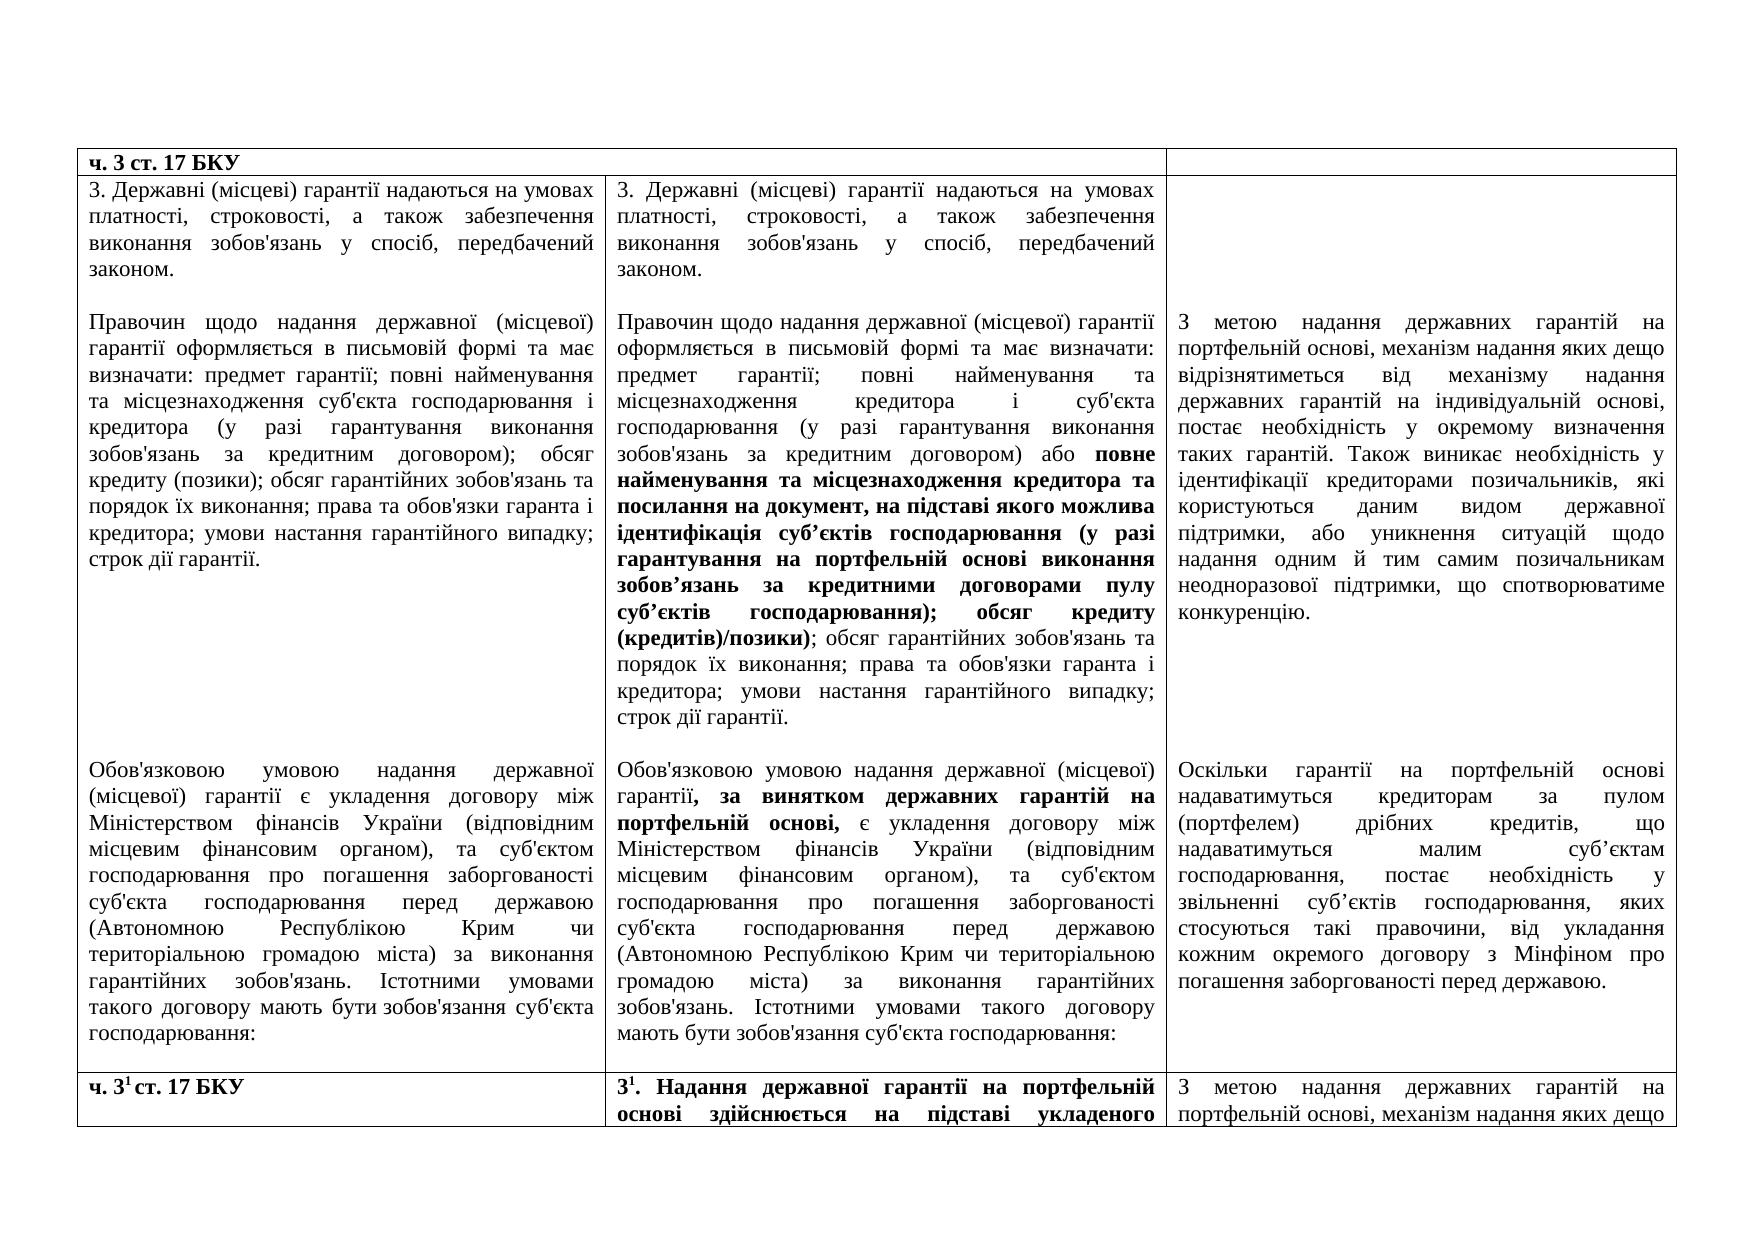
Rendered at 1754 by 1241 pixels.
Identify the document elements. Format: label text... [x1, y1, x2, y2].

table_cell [606, 1073, 1166, 1126]
table_cell 3. Державні (місцеві) гарантії надаються на умовах платності, строковості, а також забезпечення виконання зобов'язань у спосіб, передбачений законом. Правочин щодо надання державної (місцевої) гарантії оформляється в письмовій формі та має визначати: предмет гарантії; повні найменування та місцезнаходження суб'єкта господарювання і кредитора (у разі гарантування виконання зобов'язань за кредитним договором); обсяг кредиту (позики); обсяг гарантійних зобов'язань та порядок їх виконання; права та обов'язки гаранта і кредитора; умови настання гарантійного випадку; строк дії гарантії. Обов'язковою умовою надання державної (місцевої) гарантії є укладення договору між Міністерством фінансів України (відповідним місцевим фінансовим органом), та суб'єктом господарювання про погашення заборгованості суб'єкта господарювання перед державою (Автономною Республікою Крим чи територіальною громадою міста) за виконання гарантійних зобов'язань. Істотними умовами такого договору мають бути зобов'язання суб'єкта господарювання: [78, 176, 605, 1072]
table_cell [1167, 149, 1676, 175]
table_cell 3. Державні (місцеві) гарантії надаються на умовах платності, строковості, а також забезпечення виконання зобов'язань у спосіб, передбачений законом. Правочин щодо надання державної (місцевої) гарантії оформляється в письмовій формі та має визначати: предмет гарантії; повні найменування та місцезнаходження кредитора і суб'єкта господарювання (у разі гарантування виконання зобов'язань за кредитним договором) або повне найменування та місцезнаходження кредитора та посилання на документ, на підставі якого можлива ідентифікація суб’єктів господарювання (у разі гарантування на портфельній основі виконання зобов’язань за кредитними договорами пулу суб’єктів господарювання); обсяг кредиту (кредитів)/позики); обсяг гарантійних зобов'язань та порядок їх виконання; права та обов'язки гаранта і кредитора; умови настання гарантійного випадку; строк дії гарантії. Обов'язковою умовою надання державної (місцевої) гарантії, за винятком державних гарантій на портфельній основі, є укладення договору між Міністерством фінансів України (відповідним місцевим фінансовим органом), та суб'єктом господарювання про погашення заборгованості суб'єкта господарювання перед державою (Автономною Республікою Крим чи територіальною громадою міста) за виконання гарантійних зобов'язань. Істотними умовами такого договору мають бути зобов'язання суб'єкта господарювання: [606, 176, 1166, 1072]
table_cell З метою надання державних гарантій на портфельній основі, механізм надання яких дещо відрізнятиметься від механізму надання державних гарантій на індивідуальній основі, постає необхідність у окремому визначення таких гарантій. Також виникає необхідність у ідентифікації кредиторами позичальників, які користуються даним видом державної підтримки, або уникнення ситуацій щодо надання одним й тим самим позичальникам неодноразової підтримки, що спотворюватиме конкуренцію. Оскільки гарантії на портфельній основі надаватимуться кредиторам за пулом (портфелем) дрібних кредитів, що надаватимуться малим суб’єктам господарювання, постає необхідність у звільненні суб’єктів господарювання, яких стосуються такі правочини, від укладання кожним окремого договору з Мінфіном про погашення заборгованості перед державою. [1167, 176, 1676, 1072]
table_cell ч. 3 ст. 17 БКУ [78, 149, 1166, 175]
table_cell ч. 31 ст. 17 БКУ [78, 1073, 605, 1126]
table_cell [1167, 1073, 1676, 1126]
